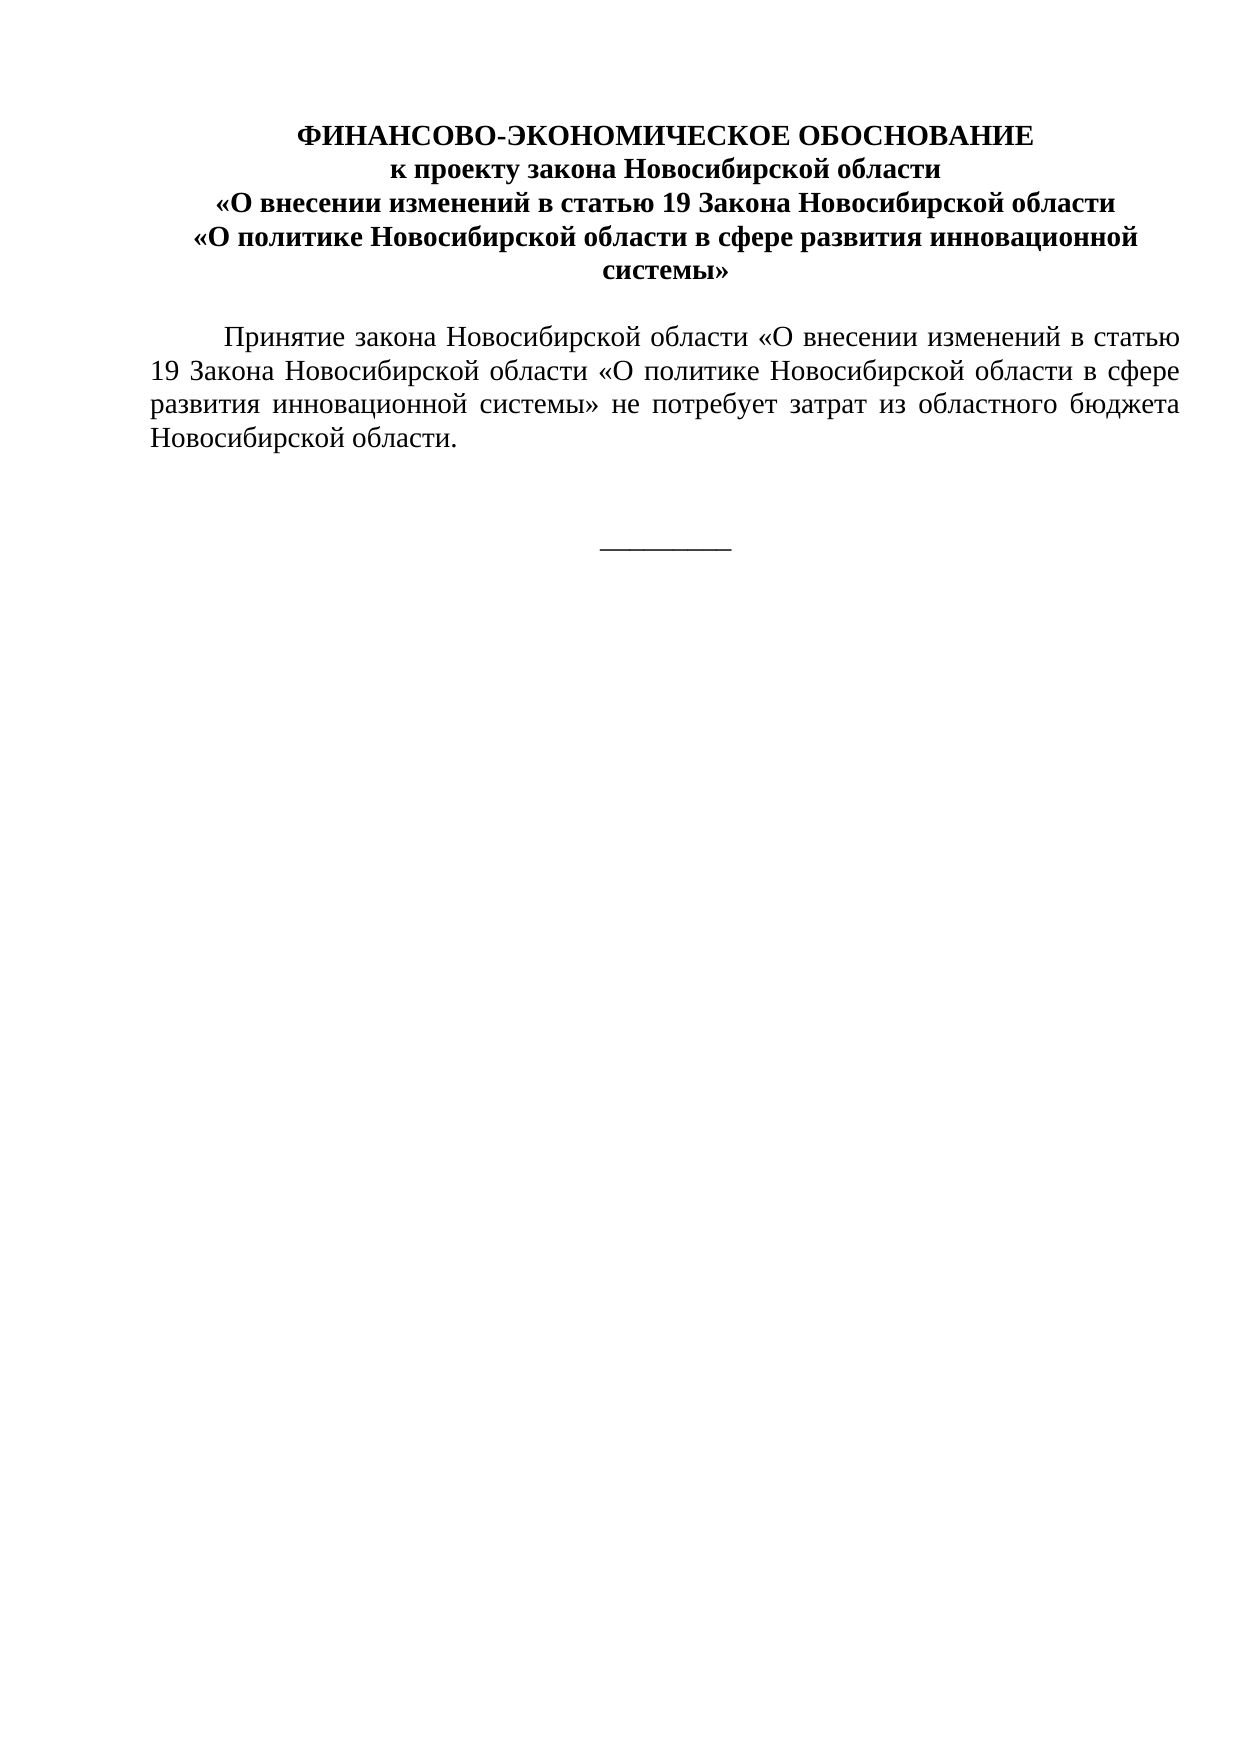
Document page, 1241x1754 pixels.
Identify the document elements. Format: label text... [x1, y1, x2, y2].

text к проекту закона Новосибирской области [150, 152, 1181, 185]
text «О политике Новосибирской области в сфере развития инновационной системы» [150, 219, 1181, 286]
text _________ [150, 521, 1181, 554]
text Принятие закона Новосибирской области «О внесении изменений в статью 19 Закона Новосибирской области «О политике Новосибирской области в сфере развития инновационной системы» не потребует затрат из областного бюджета Новосибирской области. [150, 319, 1181, 453]
text «О внесении изменений в статью 19 Закона Новосибирской области [150, 185, 1181, 219]
text ФИНАНСОВО-ЭКОНОМИЧЕСКОЕ ОБОСНОВАНИЕ [150, 118, 1181, 152]
